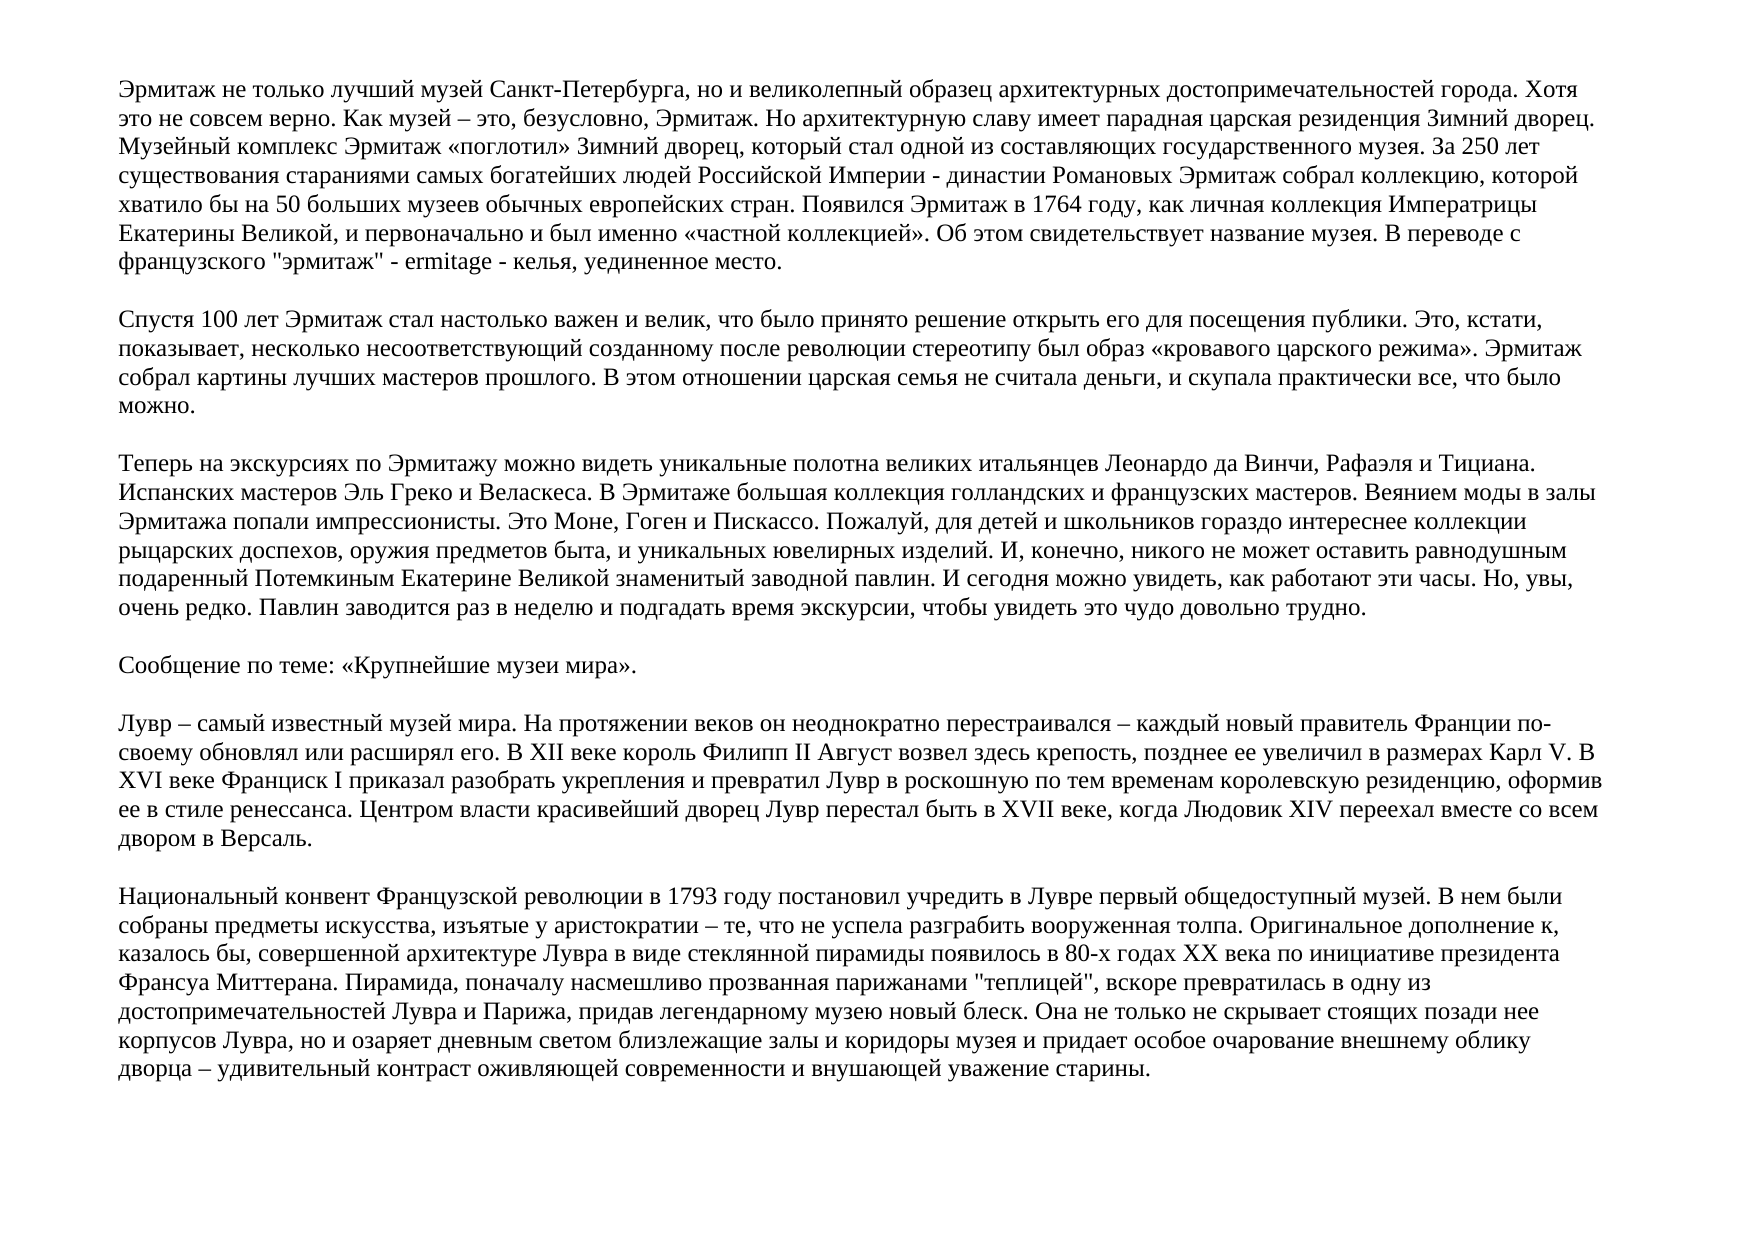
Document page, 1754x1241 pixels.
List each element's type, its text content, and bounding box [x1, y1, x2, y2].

text Спустя 100 лет Эрмитаж стал настолько важен и велик, что было принято решение открыть его для посещения публики. Это, кстати, показывает, несколько несоответствующий созданному после революции стереотипу был образ «кровавого царского режима». Эрмитаж собрал картины лучших мастеров прошлого. В этом отношении царская семья не считала деньги, и скупала практически все, что было можно. [118, 304, 1609, 419]
text Национальный конвент Французской революции в 1793 году постановил учредить в Лувре первый общедоступный музей. В нем были собраны предметы искусства, изъятые у аристократии – те, что не успела разграбить вооруженная толпа. Оригинальное дополнение к, казалось бы, совершенной архитектуре Лувра в виде стеклянной пирамиды появилось в 80-х годах XX века по инициативе президента Франсуа Миттерана. Пирамида, поначалу насмешливо прозванная парижанами "теплицей", вскоре превратилась в одну из достопримечательностей Лувра и Парижа, придав легендарному музею новый блеск. Она не только не скрывает стоящих позади нее корпусов Лувра, но и озаряет дневным светом близлежащие залы и коридоры музея и придает особое очарование внешнему облику дворца – удивительный контраст оживляющей современности и внушающей уважение старины. [118, 881, 1609, 1082]
text Лувр – самый известный музей мира. На протяжении веков он неоднократно перестраивался – каждый новый правитель Франции по-своему обновлял или расширял его. В XII веке король Филипп II Август возвел здесь крепость, позднее ее увеличил в размерах Карл V. В XVI веке Франциск I приказал разобрать укрепления и превратил Лувр в роскошную по тем временам королевскую резиденцию, оформив ее в стиле ренессанса. Центром власти красивейший дворец Лувр перестал быть в XVII веке, когда Людовик XIV переехал вместе со всем двором в Версаль. [118, 708, 1609, 852]
text Сообщение по теме: «Крупнейшие музеи мира». [118, 650, 1609, 679]
text Эрмитаж не только лучший музей Санкт-Петербурга, но и великолепный образец архитектурных достопримечательностей города. Хотя это не совсем верно. Как музей – это, безусловно, Эрмитаж. Но архитектурную славу имеет парадная царская резиденция Зимний дворец. Музейный комплекс Эрмитаж «поглотил» Зимний дворец, который стал одной из составляющих государственного музея. За 250 лет существования стараниями самых богатейших людей Российской Империи - династии Романовых Эрмитаж собрал коллекцию, которой хватило бы на 50 больших музеев обычных европейских стран. Появился Эрмитаж в 1764 году, как личная коллекция Императрицы Екатерины Великой, и первоначально и был именно «частной коллекцией». Об этом свидетельствует название музея. В переводе с французского "эрмитаж" - ermitage - келья, уединенное место. [118, 74, 1609, 275]
text Теперь на экскурсиях по Эрмитажу можно видеть уникальные полотна великих итальянцев Леонардо да Винчи, Рафаэля и Тициана. Испанских мастеров Эль Греко и Веласкеса. В Эрмитаже большая коллекция голландских и французских мастеров. Веянием моды в залы Эрмитажа попали импрессионисты. Это Моне, Гоген и Пискассо. Пожалуй, для детей и школьников гораздо интереснее коллекции рыцарских доспехов, оружия предметов быта, и уникальных ювелирных изделий. И, конечно, никого не может оставить равнодушным подаренный Потемкиным Екатерине Великой знаменитый заводной павлин. И сегодня можно увидеть, как работают эти часы. Но, увы, очень редко. Павлин заводится раз в неделю и подгадать время экскурсии, чтобы увидеть это чудо довольно трудно. [118, 448, 1609, 621]
